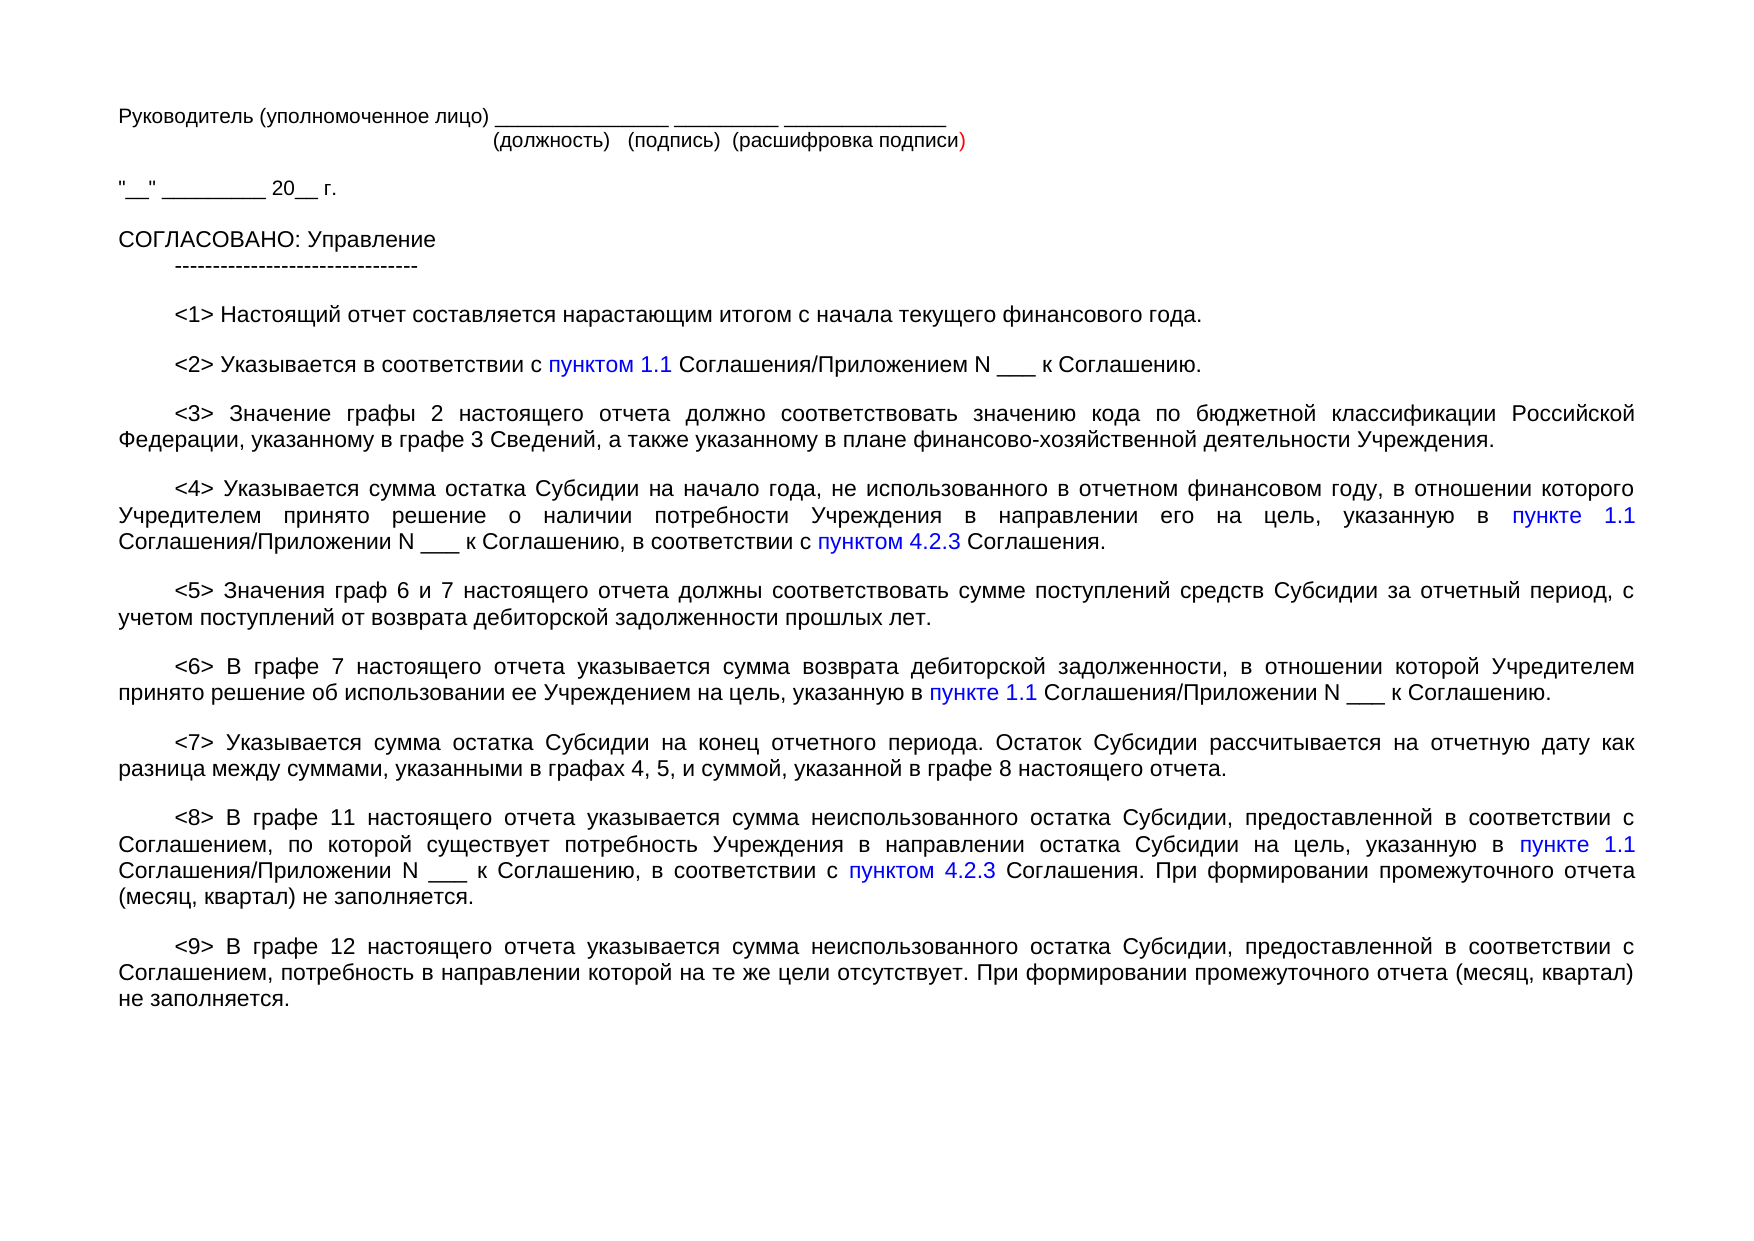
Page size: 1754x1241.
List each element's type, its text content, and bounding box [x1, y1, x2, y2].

text -------------------------------- [118, 252, 1636, 278]
text Руководитель (уполномоченное лицо) _______________ _________ ______________ [118, 103, 1636, 127]
text <2> Указывается в соответствии с пунктом 1.1 Соглашения/Приложением N ___ к Соглашению. [118, 351, 1636, 377]
text <4> Указывается сумма остатка Субсидии на начало года, не использованного в отчетном финансовом году, в отношении которого Учредителем принято решение о наличии потребности Учреждения в направлении его на цель, указанную в пункте 1.1 Соглашения/Приложении N ___ к Соглашению, в соответствии с пунктом 4.2.3 Соглашения. [118, 475, 1636, 554]
text <3> Значение графы 2 настоящего отчета должно соответствовать значению кода по бюджетной классификации Российской Федерации, указанному в графе 3 Сведений, а также указанному в плане финансово-хозяйственной деятельности Учреждения. [118, 400, 1636, 452]
text <6> В графе 7 настоящего отчета указывается сумма возврата дебиторской задолженности, в отношении которой Учредителем принято решение об использовании ее Учреждением на цель, указанную в пункте 1.1 Соглашения/Приложении N ___ к Соглашению. [118, 653, 1636, 706]
text <5> Значения граф 6 и 7 настоящего отчета должны соответствовать сумме поступлений средств Субсидии за отчетный период, с учетом поступлений от возврата дебиторской задолженности прошлых лет. [118, 577, 1636, 630]
text "__" _________ 20__ г. [118, 175, 1636, 199]
text СОГЛАСОВАНО: Управление [118, 226, 1636, 252]
text <9> В графе 12 настоящего отчета указывается сумма неиспользованного остатка Субсидии, предоставленной в соответствии с Соглашением, потребность в направлении которой на те же цели отсутствует. При формировании промежуточного отчета (месяц, квартал) не заполняется. [118, 933, 1636, 1012]
text <1> Настоящий отчет составляется нарастающим итогом с начала текущего финансового года. [118, 301, 1636, 328]
text <8> В графе 11 настоящего отчета указывается сумма неиспользованного остатка Субсидии, предоставленной в соответствии с Соглашением, по которой существует потребность Учреждения в направлении остатка Субсидии на цель, указанную в пункте 1.1 Соглашения/Приложении N ___ к Соглашению, в соответствии с пунктом 4.2.3 Соглашения. При формировании промежуточного отчета (месяц, квартал) не заполняется. [118, 804, 1636, 910]
text <7> Указывается сумма остатка Субсидии на конец отчетного периода. Остаток Субсидии рассчитывается на отчетную дату как разница между суммами, указанными в графах 4, 5, и суммой, указанной в графе 8 настоящего отчета. [118, 729, 1636, 781]
text (должность) (подпись) (расшифровка подписи) [118, 127, 1636, 151]
